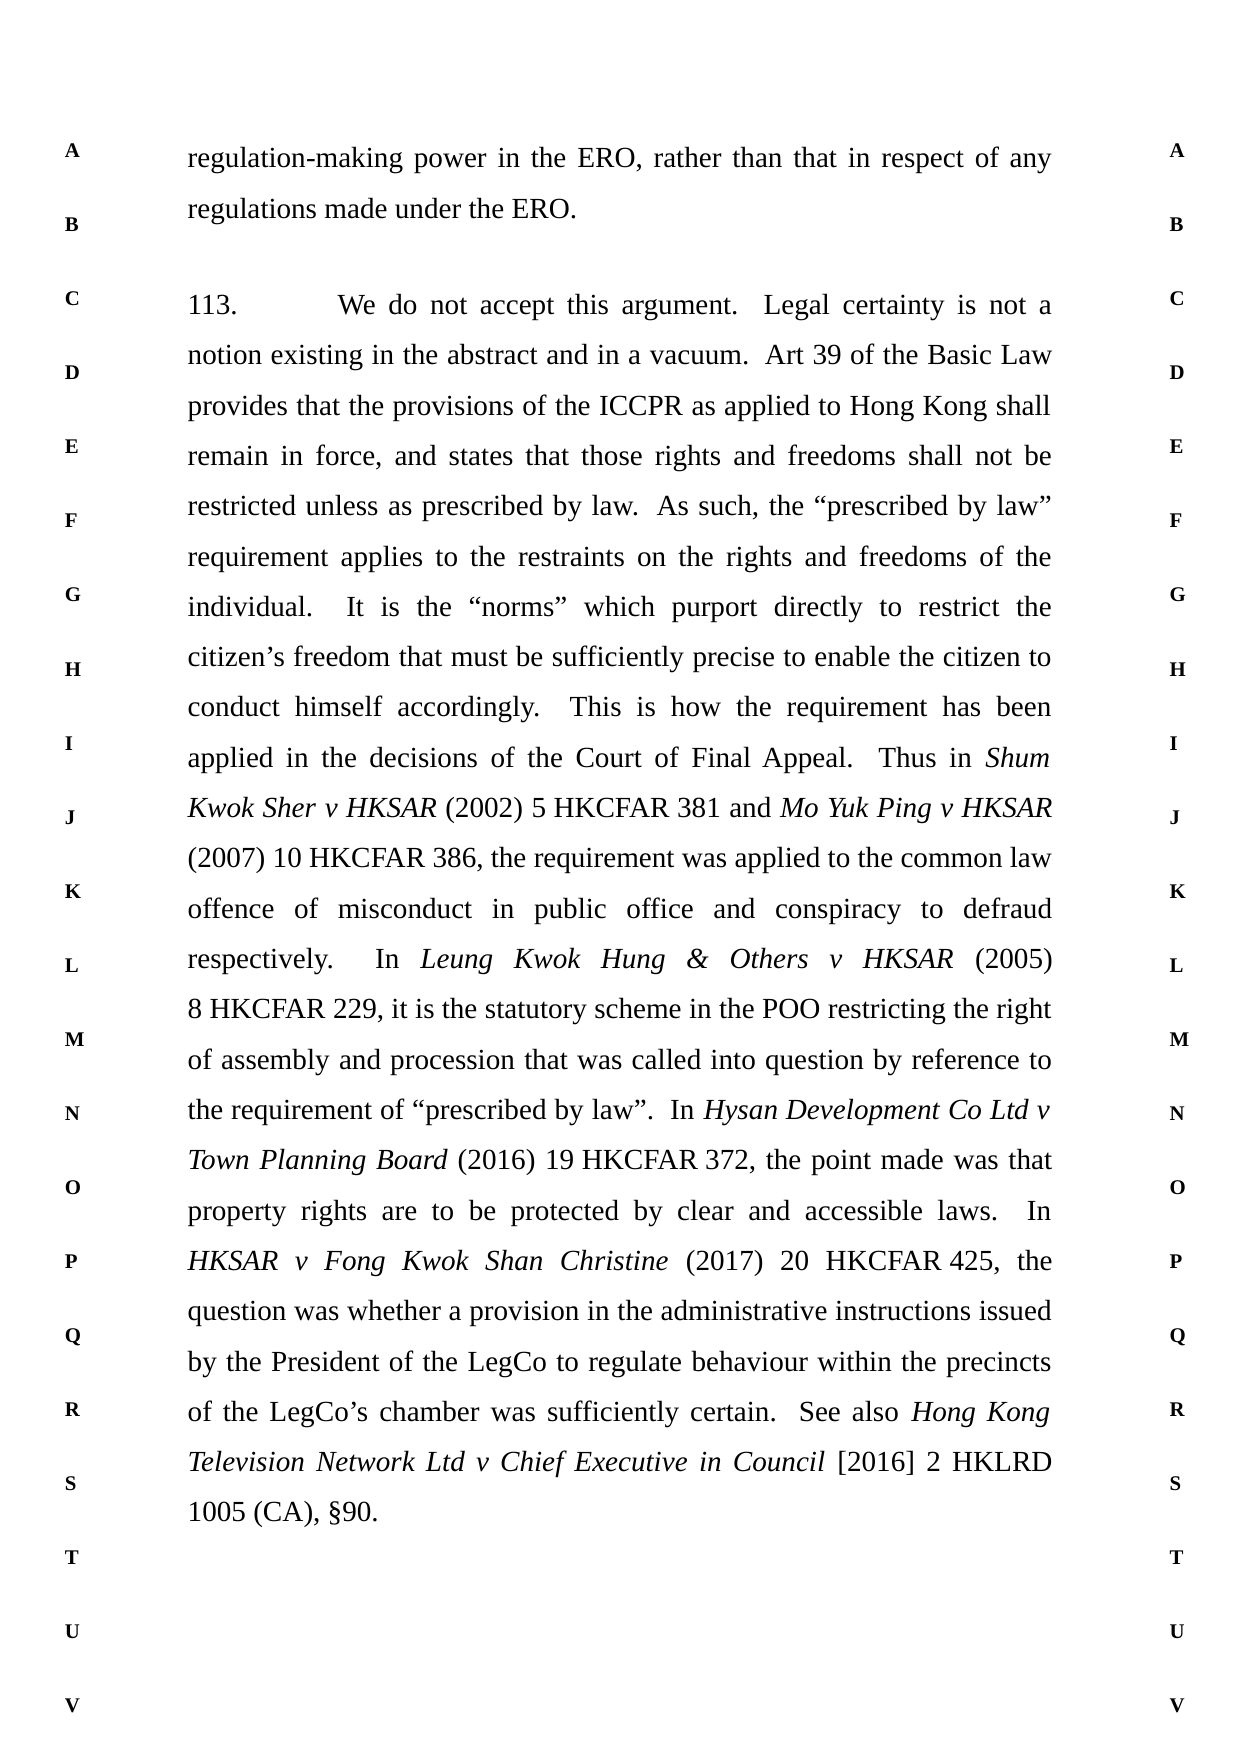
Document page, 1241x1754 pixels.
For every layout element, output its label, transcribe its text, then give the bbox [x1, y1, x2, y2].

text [187, 141, 1053, 224]
text We do not accept this argument. Legal certainty is not a notion existing in the abstract and in a vacuum. Art 39 of the Basic Law provides that the provisions of the ICCPR as applied to Hong Kong shall remain in force, and states that those rights and freedoms shall not be restricted unless as prescribed by law. As such, the “prescribed by law” requirement applies to the restraints on the rights and freedoms of the individual. It is the “norms” which purport directly to restrict the citizen’s freedom that must be sufficiently precise to enable the citizen to conduct himself accordingly. This is how the requirement has been applied in the decisions of the Court of Final Appeal. Thus in Shum Kwok Sher v HKSAR (2002) 5 HKCFAR 381 and Mo Yuk Ping v HKSAR (2007) 10 HKCFAR 386, the requirement was applied to the common law offence of misconduct in public office and conspiracy to defraud respectively. In Leung Kwok Hung & Others v HKSAR (2005) 8 HKCFAR 229, it is the statutory scheme in the POO restricting the right of assembly and procession that was called into question by reference to the requirement of “prescribed by law”. In Hysan Development Co Ltd v Town Planning Board (2016) 19 HKCFAR 372, the point made was that property rights are to be protected by clear and accessible laws. In HKSAR v Fong Kwok Shan Christine (2017) 20 HKCFAR 425, the question was whether a provision in the administrative instructions issued by the President of the LegCo to regulate behaviour within the precincts of the LegCo’s chamber was sufficiently certain. See also Hong Kong Television Network Ltd v Chief Executive in Council [2016] 2 HKLRD 1005 (CA), §90. [187, 287, 1053, 1528]
